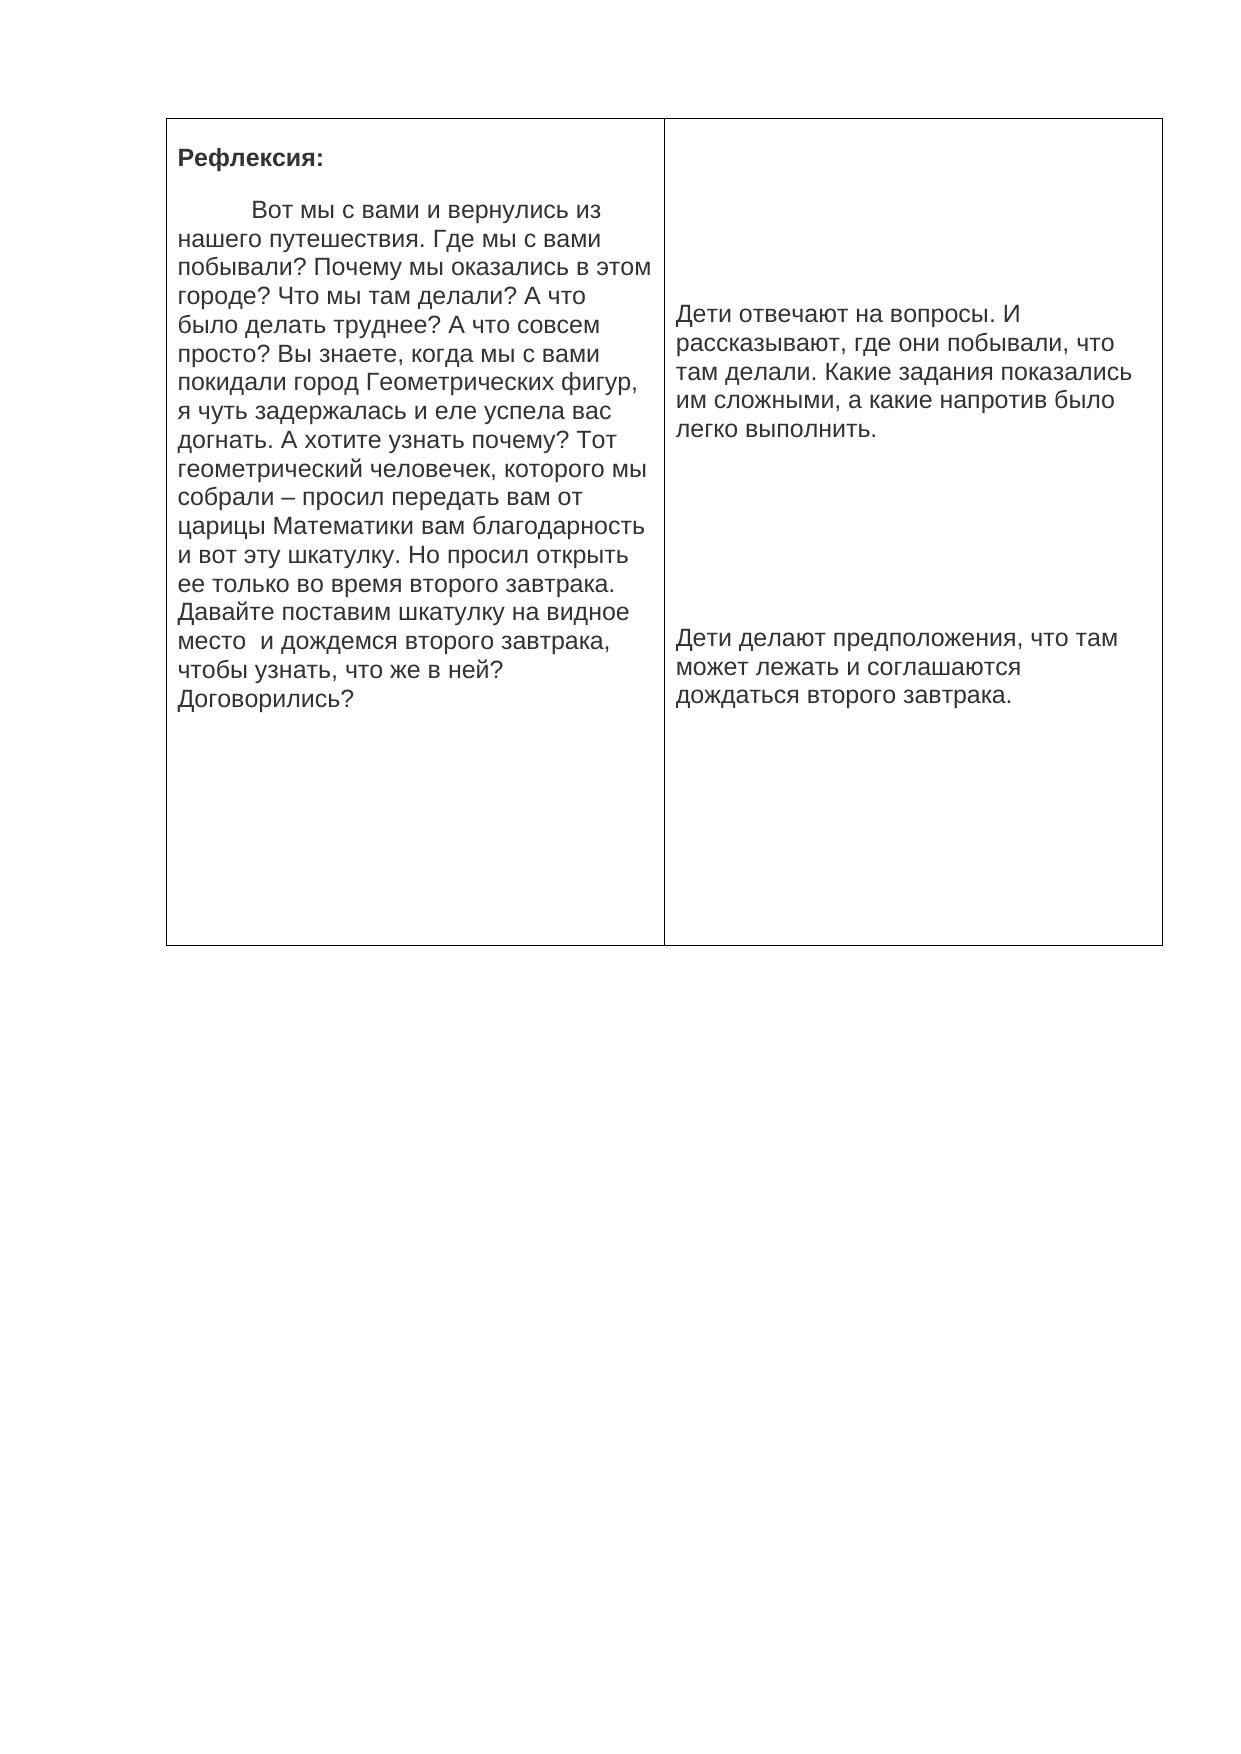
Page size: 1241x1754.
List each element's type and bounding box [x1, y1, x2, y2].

table_cell [167, 119, 664, 944]
table_cell [665, 119, 1162, 944]
